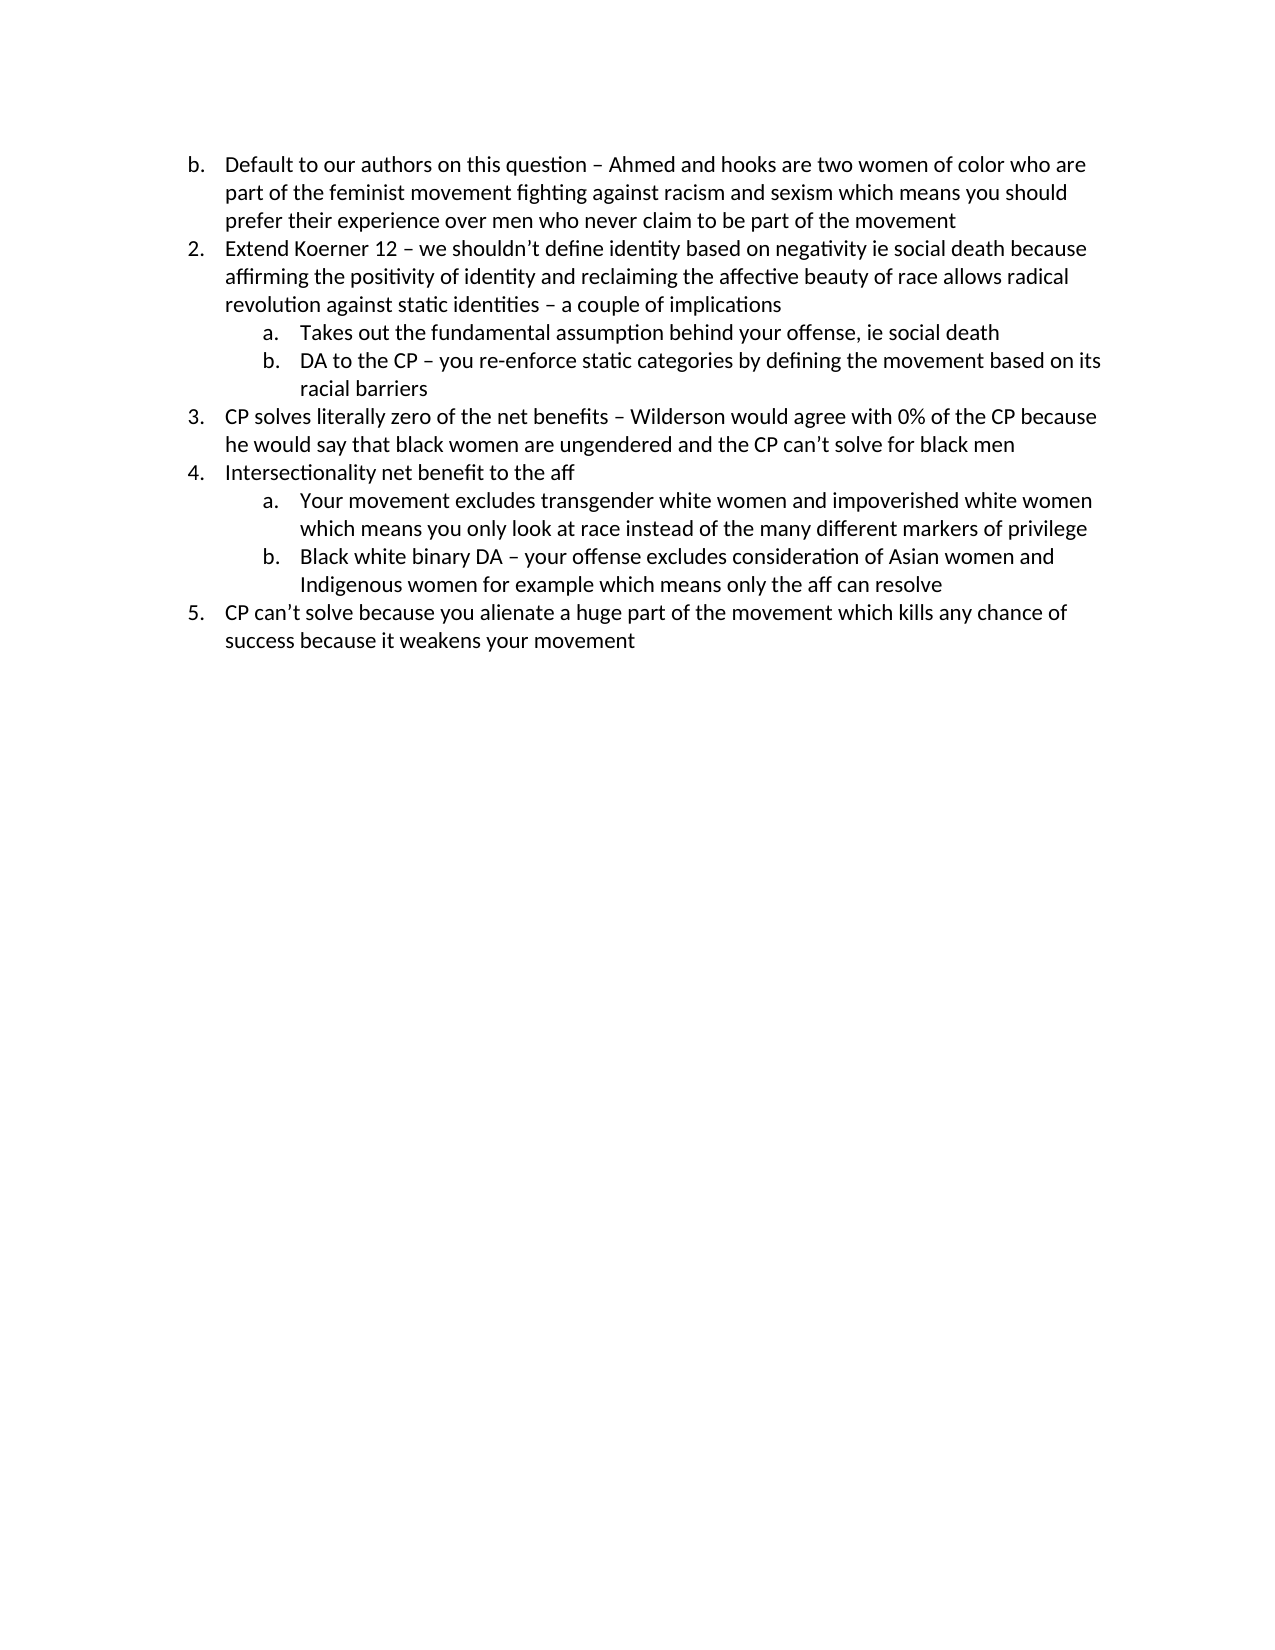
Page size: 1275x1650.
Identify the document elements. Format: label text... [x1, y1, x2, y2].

list CP solves literally zero of the net benefits – Wilderson would agree with 0% of the CP because he would say that black women are ungendered and the CP can’t solve for black men [187, 402, 1125, 458]
list Your movement excludes transgender white women and impoverished white women which means you only look at race instead of the many different markers of privilege [262, 486, 1125, 542]
list Black white binary DA – your offense excludes consideration of Asian women and Indigenous women for example which means only the aff can resolve [262, 542, 1125, 598]
list DA to the CP – you re-enforce static categories by defining the movement based on its racial barriers [262, 346, 1125, 402]
list Default to our authors on this question – Ahmed and hooks are two women of color who are part of the feminist movement fighting against racism and sexism which means you should prefer their experience over men who never claim to be part of the movement [187, 150, 1125, 234]
list Extend Koerner 12 – we shouldn’t define identity based on negativity ie social death because affirming the positivity of identity and reclaiming the affective beauty of race allows radical revolution against static identities – a couple of implications [187, 234, 1125, 318]
list CP can’t solve because you alienate a huge part of the movement which kills any chance of success because it weakens your movement [187, 598, 1125, 654]
list Intersectionality net benefit to the aff [187, 458, 1125, 486]
list Takes out the fundamental assumption behind your offense, ie social death [262, 318, 1125, 346]
